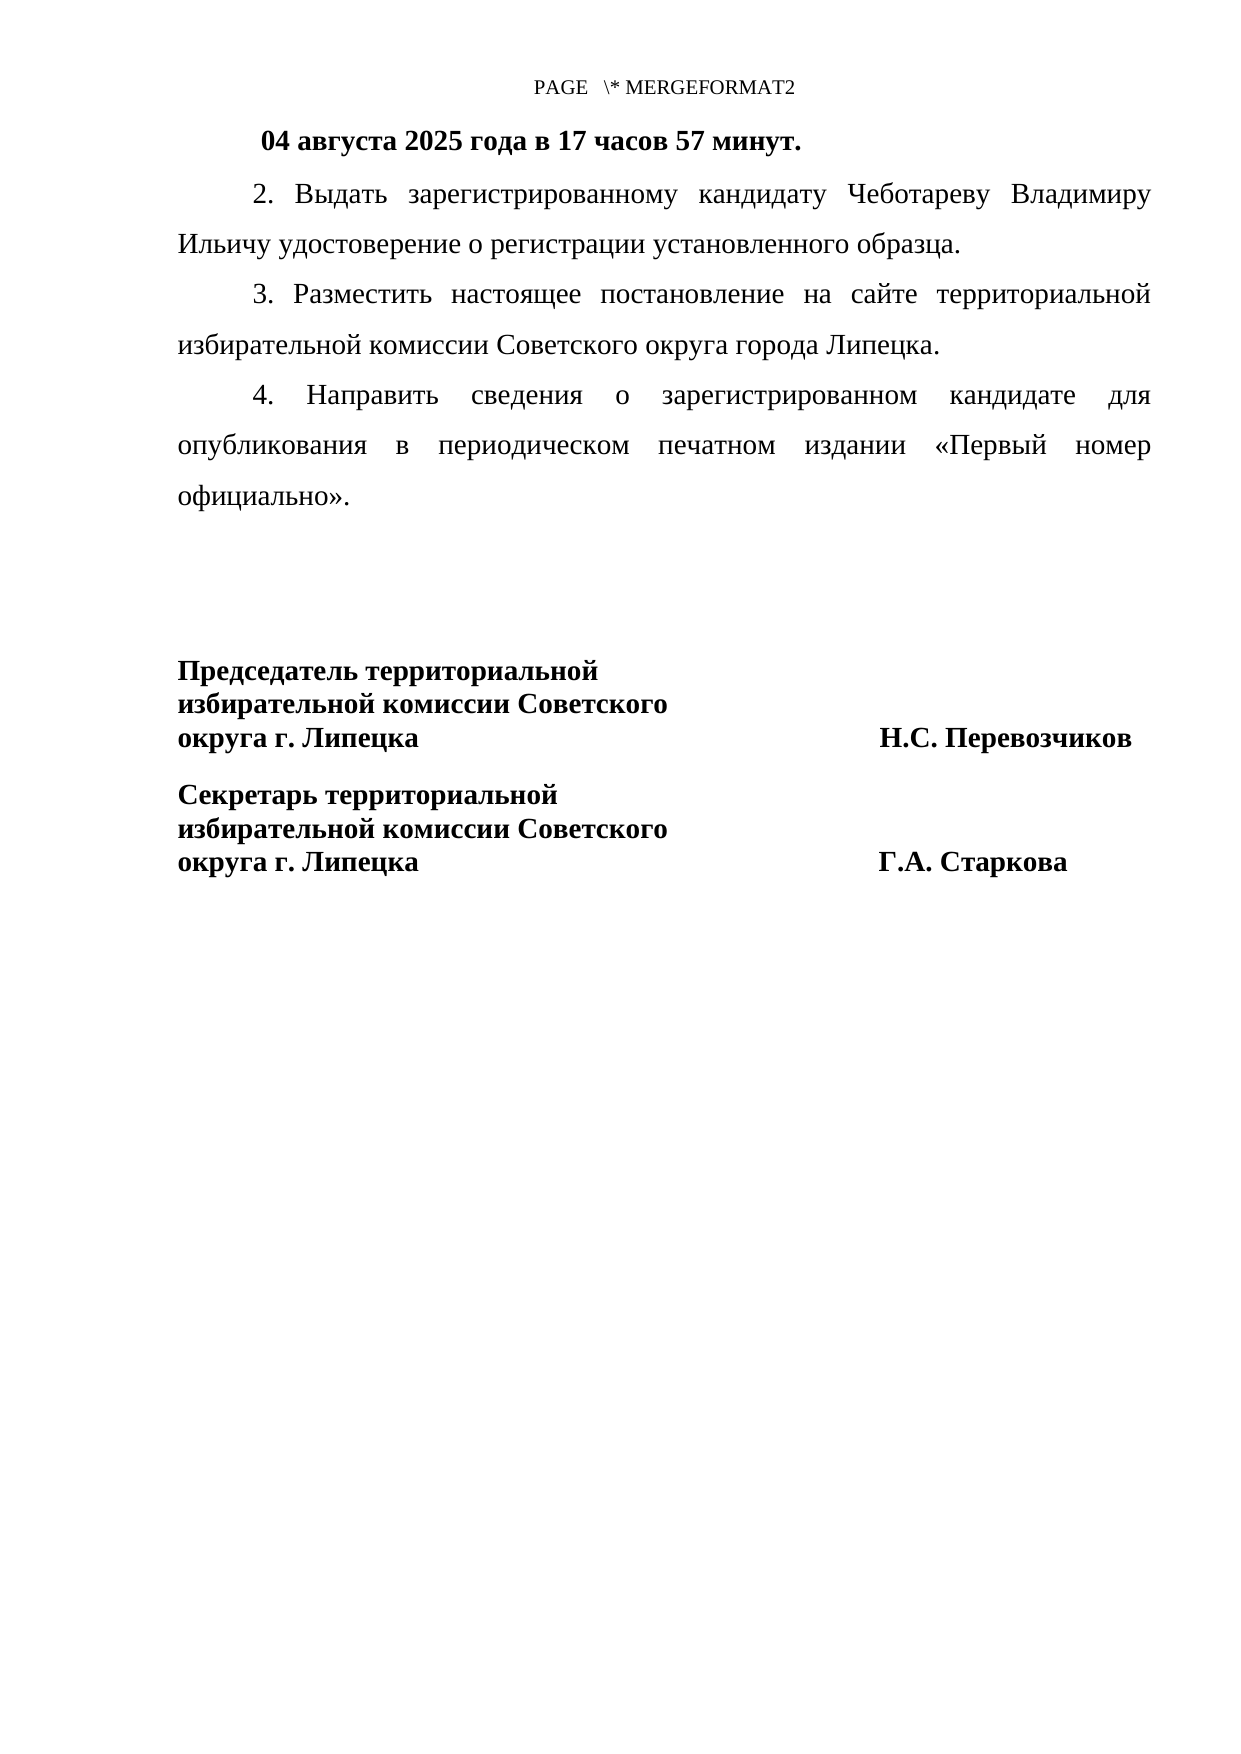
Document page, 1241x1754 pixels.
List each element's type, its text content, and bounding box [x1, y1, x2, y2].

text округа г. Липецка Н.С. Перевозчиков [177, 720, 1152, 753]
text избирательной комиссии Советского [177, 686, 1152, 720]
text округа г. Липецка Г.А. Старкова [177, 844, 1152, 878]
text 3. Разместить настоящее постановление на сайте территориальной избирательной комиссии Советского округа города Липецка. [177, 276, 1152, 360]
text 04 августа 2025 года в 17 часов 57 минут. [177, 123, 1152, 157]
text Председатель территориальной [177, 653, 1152, 686]
text 2. Выдать зарегистрированному кандидату Чеботареву Владимиру Ильичу удостоверение о регистрации установленного образца. [177, 176, 1152, 260]
text Секретарь территориальной [177, 777, 1152, 811]
text 4. Направить сведения о зарегистрированном кандидате для опубликования в периодическом печатном издании «Первый номер официально». [177, 377, 1152, 511]
text избирательной комиссии Советского [177, 811, 1152, 844]
